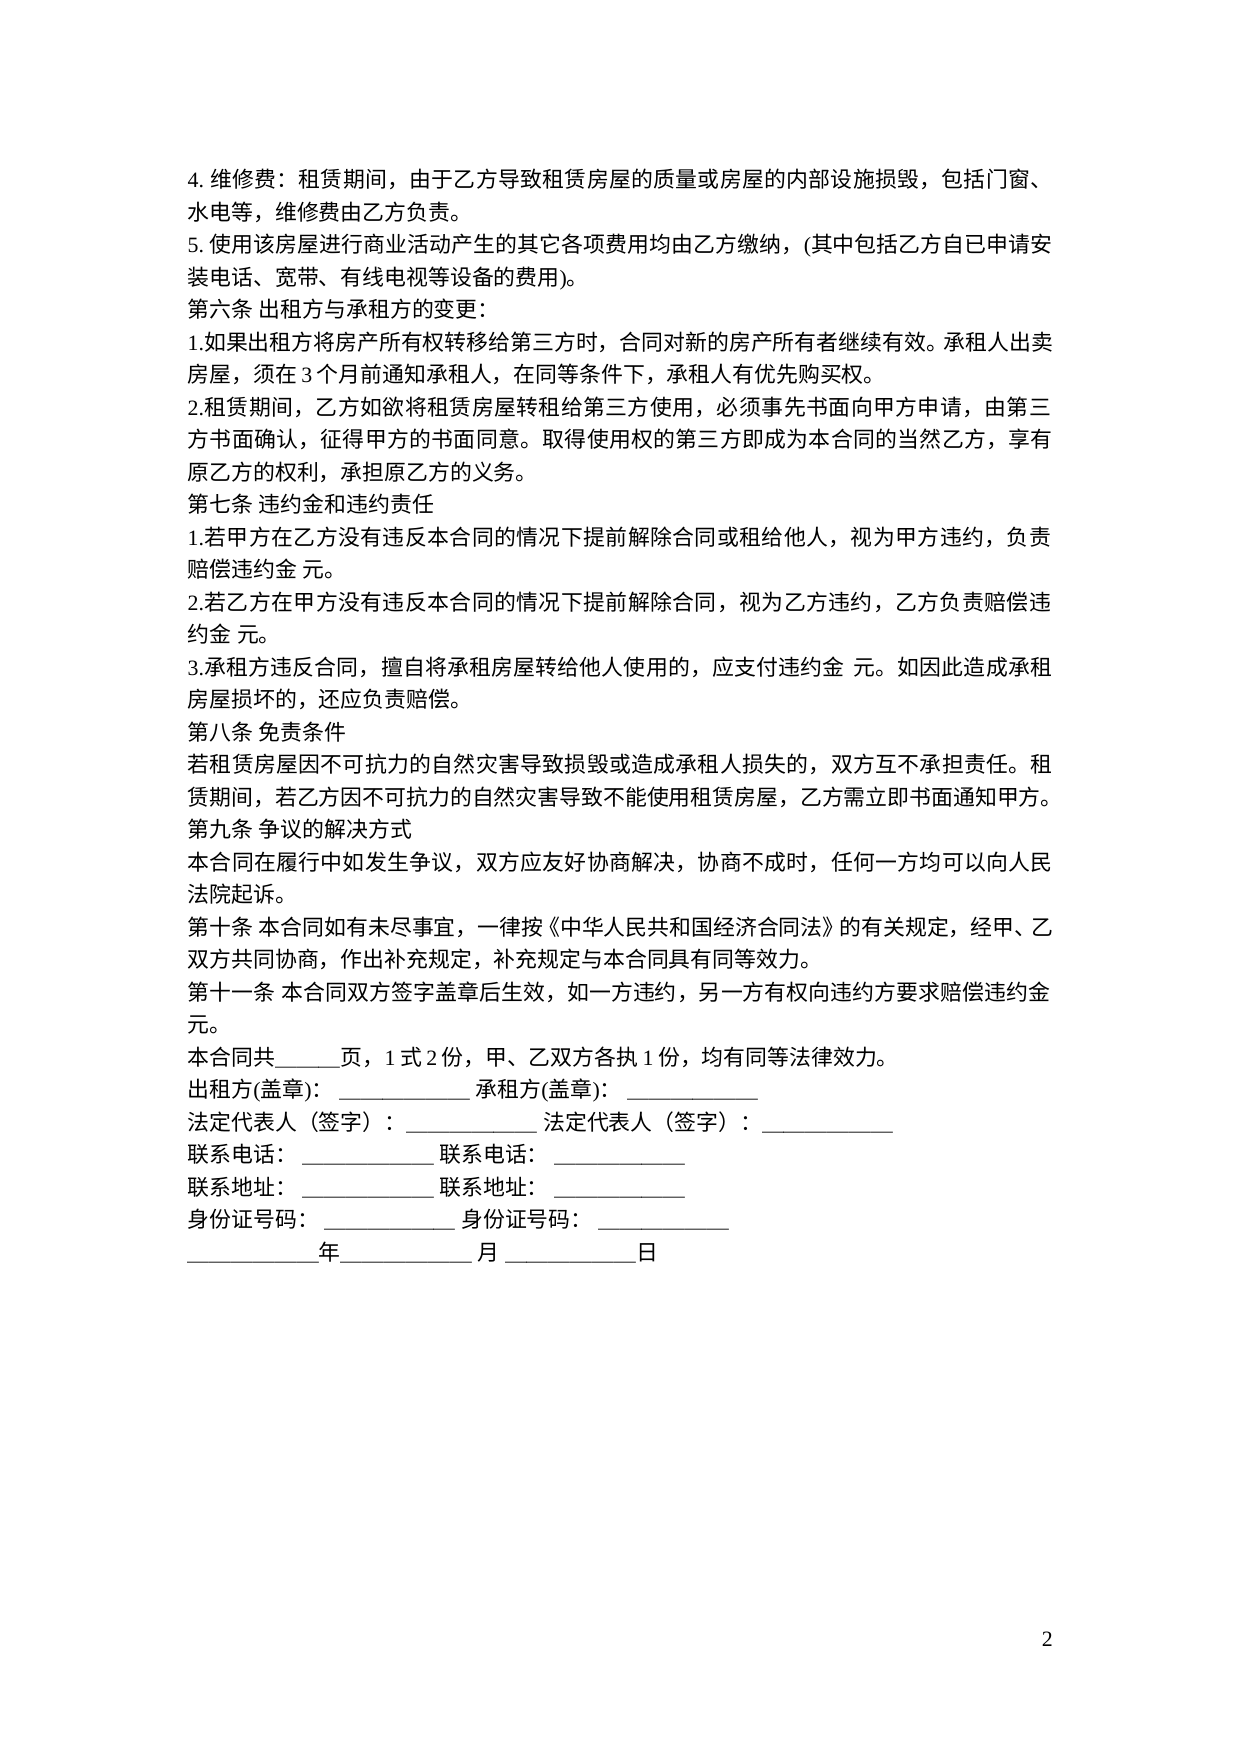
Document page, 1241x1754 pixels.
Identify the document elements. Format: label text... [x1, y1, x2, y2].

text 身份证号码： ＿＿＿＿＿＿ 身份证号码： ＿＿＿＿＿＿ [187, 1202, 1053, 1234]
text 联系电话： ＿＿＿＿＿＿ 联系电话： ＿＿＿＿＿＿ [187, 1137, 1053, 1169]
text 1.如果出租方将房产所有权转移给第三方时，合同对新的房产所有者继续有效。承租人出卖房屋，须在3个月前通知承租人，在同等条件下，承租人有优先购买权。 [187, 324, 1053, 389]
text 第六条 出租方与承租方的变更： [187, 292, 1053, 324]
text 2.租赁期间，乙方如欲将租赁房屋转租给第三方使用，必须事先书面向甲方申请，由第三方书面确认，征得甲方的书面同意。取得使用权的第三方即成为本合同的当然乙方，享有原乙方的权利，承担原乙方的义务。 [187, 389, 1053, 487]
text 3.承租方违反合同，擅自将承租房屋转给他人使用的，应支付违约金 元。如因此造成承租房屋损坏的，还应负责赔偿。 [187, 649, 1053, 714]
text 第十条 本合同如有未尽事宜，一律按《中华人民共和国经济合同法》的有关规定，经甲、乙双方共同协商，作出补充规定，补充规定与本合同具有同等效力。 [187, 909, 1053, 974]
text 若租赁房屋因不可抗力的自然灾害导致损毁或造成承租人损失的，双方互不承担责任。租赁期间，若乙方因不可抗力的自然灾害导致不能使用租赁房屋，乙方需立即书面通知甲方。 [187, 747, 1053, 812]
text 出租方(盖章)： ＿＿＿＿＿＿ 承租方(盖章)： ＿＿＿＿＿＿ [187, 1072, 1053, 1104]
text 本合同在履行中如发生争议，双方应友好协商解决，协商不成时，任何一方均可以向人民法院起诉。 [187, 844, 1053, 909]
text 第七条 违约金和违约责任 [187, 487, 1053, 519]
text 法定代表人（签字）：＿＿＿＿＿＿ 法定代表人（签字）：＿＿＿＿＿＿ [187, 1104, 1053, 1137]
text 2.若乙方在甲方没有违反本合同的情况下提前解除合同，视为乙方违约，乙方负责赔偿违约金 元。 [187, 584, 1053, 649]
text 联系地址： ＿＿＿＿＿＿ 联系地址： ＿＿＿＿＿＿ [187, 1169, 1053, 1202]
text ＿＿＿＿＿＿年＿＿＿＿＿＿ 月 ＿＿＿＿＿＿日 [187, 1234, 1053, 1267]
text 第十一条 本合同双方签字盖章后生效，如一方违约，另一方有权向违约方要求赔偿违约金 元。 [187, 974, 1053, 1039]
text 5. 使用该房屋进行商业活动产生的其它各项费用均由乙方缴纳，(其中包括乙方自已申请安装电话、宽带、有线电视等设备的费用)。 [187, 227, 1053, 292]
text 第八条 免责条件 [187, 714, 1053, 747]
text 1.若甲方在乙方没有违反本合同的情况下提前解除合同或租给他人，视为甲方违约，负责赔偿违约金 元。 [187, 519, 1053, 584]
text 4. 维修费：租赁期间，由于乙方导致租赁房屋的质量或房屋的内部设施损毁，包括门窗、水电等，维修费由乙方负责。 [187, 162, 1053, 227]
text 本合同共＿＿＿页，1式2份，甲、乙双方各执1份，均有同等法律效力。 [187, 1039, 1053, 1072]
text 第九条 争议的解决方式 [187, 812, 1053, 844]
